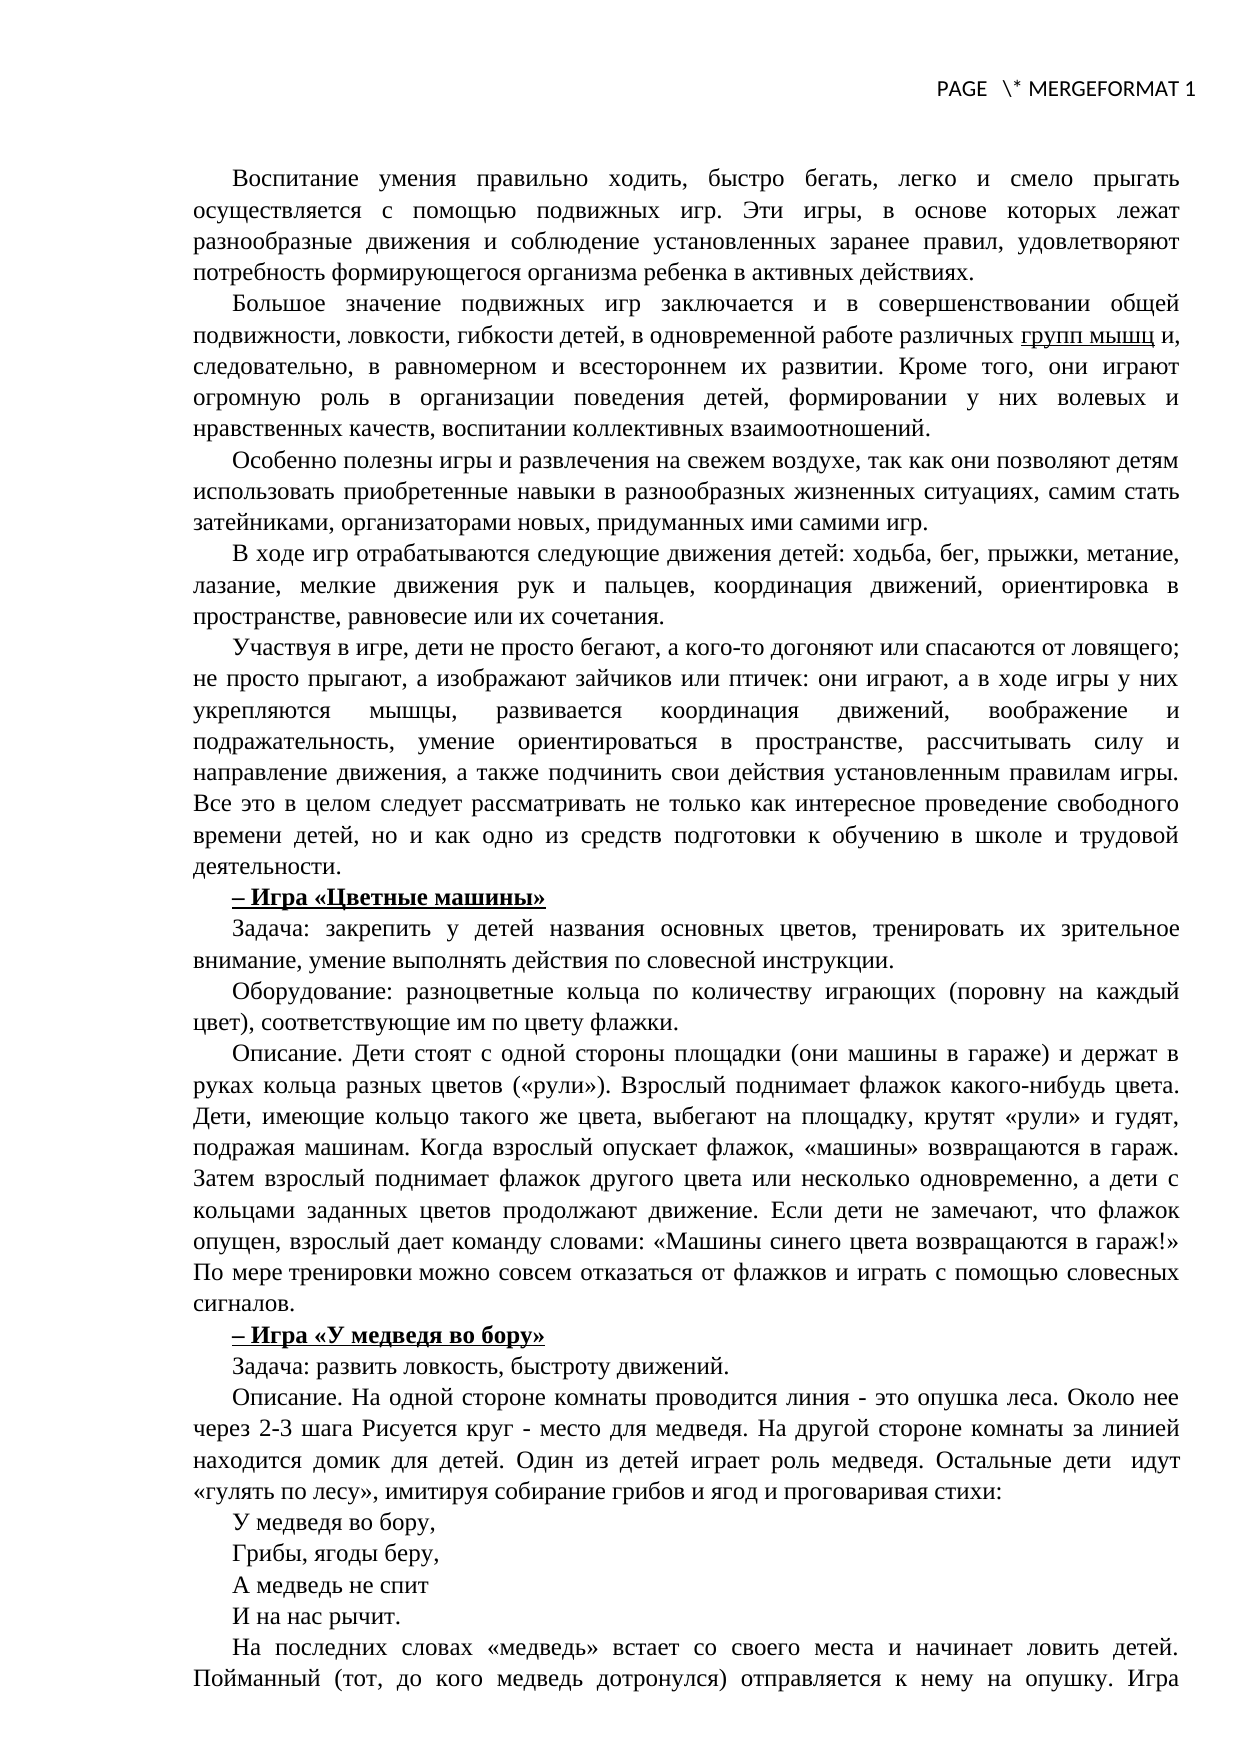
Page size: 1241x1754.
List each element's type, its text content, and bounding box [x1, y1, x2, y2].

text У медведя во бору, [193, 1505, 1180, 1536]
text Воспитание умения правильно ходить, быстро бегать, легко и смело прыгать осуществляется с помощью подвижных игр. Эти игры, в основе которых лежат разнообразные движения и соблюдение установленных заранее правил, удовлетворяют потребность формирующегося организма ребенка в активных действиях. [193, 161, 1180, 286]
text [193, 1630, 1180, 1692]
text Участвуя в игре, дети не просто бегают, а кого-то догоняют или спасаются от ловящего; не просто прыгают, а изображают зайчиков или птичек: они играют, а в ходе игры у них укрепляются мышцы, развивается координация движений, воображение и подражательность, умение ориентироваться в пространстве, рассчитывать силу и направление движения, а также подчинить свои действия установленным правилам игры. Все это в целом следует рассматривать не только как интересное проведение свободного времени детей, но и как одно из средств подготовки к обучению в школе и трудовой деятельности. [193, 630, 1180, 880]
text Задача: развить ловкость, быстроту движений. [193, 1348, 1180, 1380]
text Оборудование: разноцветные кольца по количеству играющих (поровну на каждый цвет), соответствующие им по цвету флажки. [193, 973, 1180, 1036]
text Описание. Дети стоят с одной стороны площадки (они машины в гараже) и держат в руках кольца разных цветов («рули»). Взрослый поднимает флажок какого-нибудь цвета. Дети, имеющие кольцо такого же цвета, выбегают на площадку, крутят «рули» и гудят, подражая машинам. Когда взрослый опускает флажок, «машины» возвращаются в гараж. Затем взрослый поднимает флажок другого цвета или несколько одновременно, а дети с кольцами заданных цветов продолжают движение. Если дети не замечают, что флажок опущен, взрослый дает команду словами: «Машины синего цвета возвращаются в гараж!» По мере тренировки можно совсем отказаться от флажков и играть с помощью словесных сигналов. [193, 1036, 1180, 1317]
text Описание. На одной стороне комнаты проводится линия - это опушка леса. Около нее через 2-3 шага Рисуется круг - место для медведя. На другой стороне комнаты за линией находится домик для детей. Один из детей играет роль медведя. Остальные дети идут «гулять по лесу», имитируя собирание грибов и ягод и проговаривая стихи: [193, 1380, 1180, 1505]
text А медведь не спит [193, 1567, 1180, 1598]
text – Игра «Цветные машины» [193, 880, 1180, 911]
text И на нас рычит. [193, 1598, 1180, 1630]
text Задача: закрепить у детей названия основных цветов, тренировать их зрительное внимание, умение выполнять действия по словесной инструкции. [193, 911, 1180, 973]
text Большое значение подвижных игр заключается и в совершенствовании общей подвижности, ловкости, гибкости детей, в одновременной работе различных групп мышц и, следовательно, в равномерном и всестороннем их развитии. Кроме того, они играют огромную роль в организации поведения детей, формировании у них волевых и нравственных качеств, воспитании коллективных взаимоотношений. [193, 286, 1180, 442]
text Грибы, ягоды беру, [193, 1536, 1180, 1567]
text В ходе игр отрабатываются следующие движения детей: ходьба, бег, прыжки, метание, лазание, мелкие движения рук и пальцев, координация движений, ориентировка в пространстве, равновесие или их сочетания. [193, 536, 1180, 630]
text – Игра «У медведя во бору» [193, 1317, 1180, 1348]
text Особенно полезны игры и развлечения на свежем воздухе, так как они позволяют детям использовать приобретенные навыки в разнообразных жизненных ситуациях, самим стать затейниками, организаторами новых, придуманных ими самими игр. [193, 442, 1180, 536]
